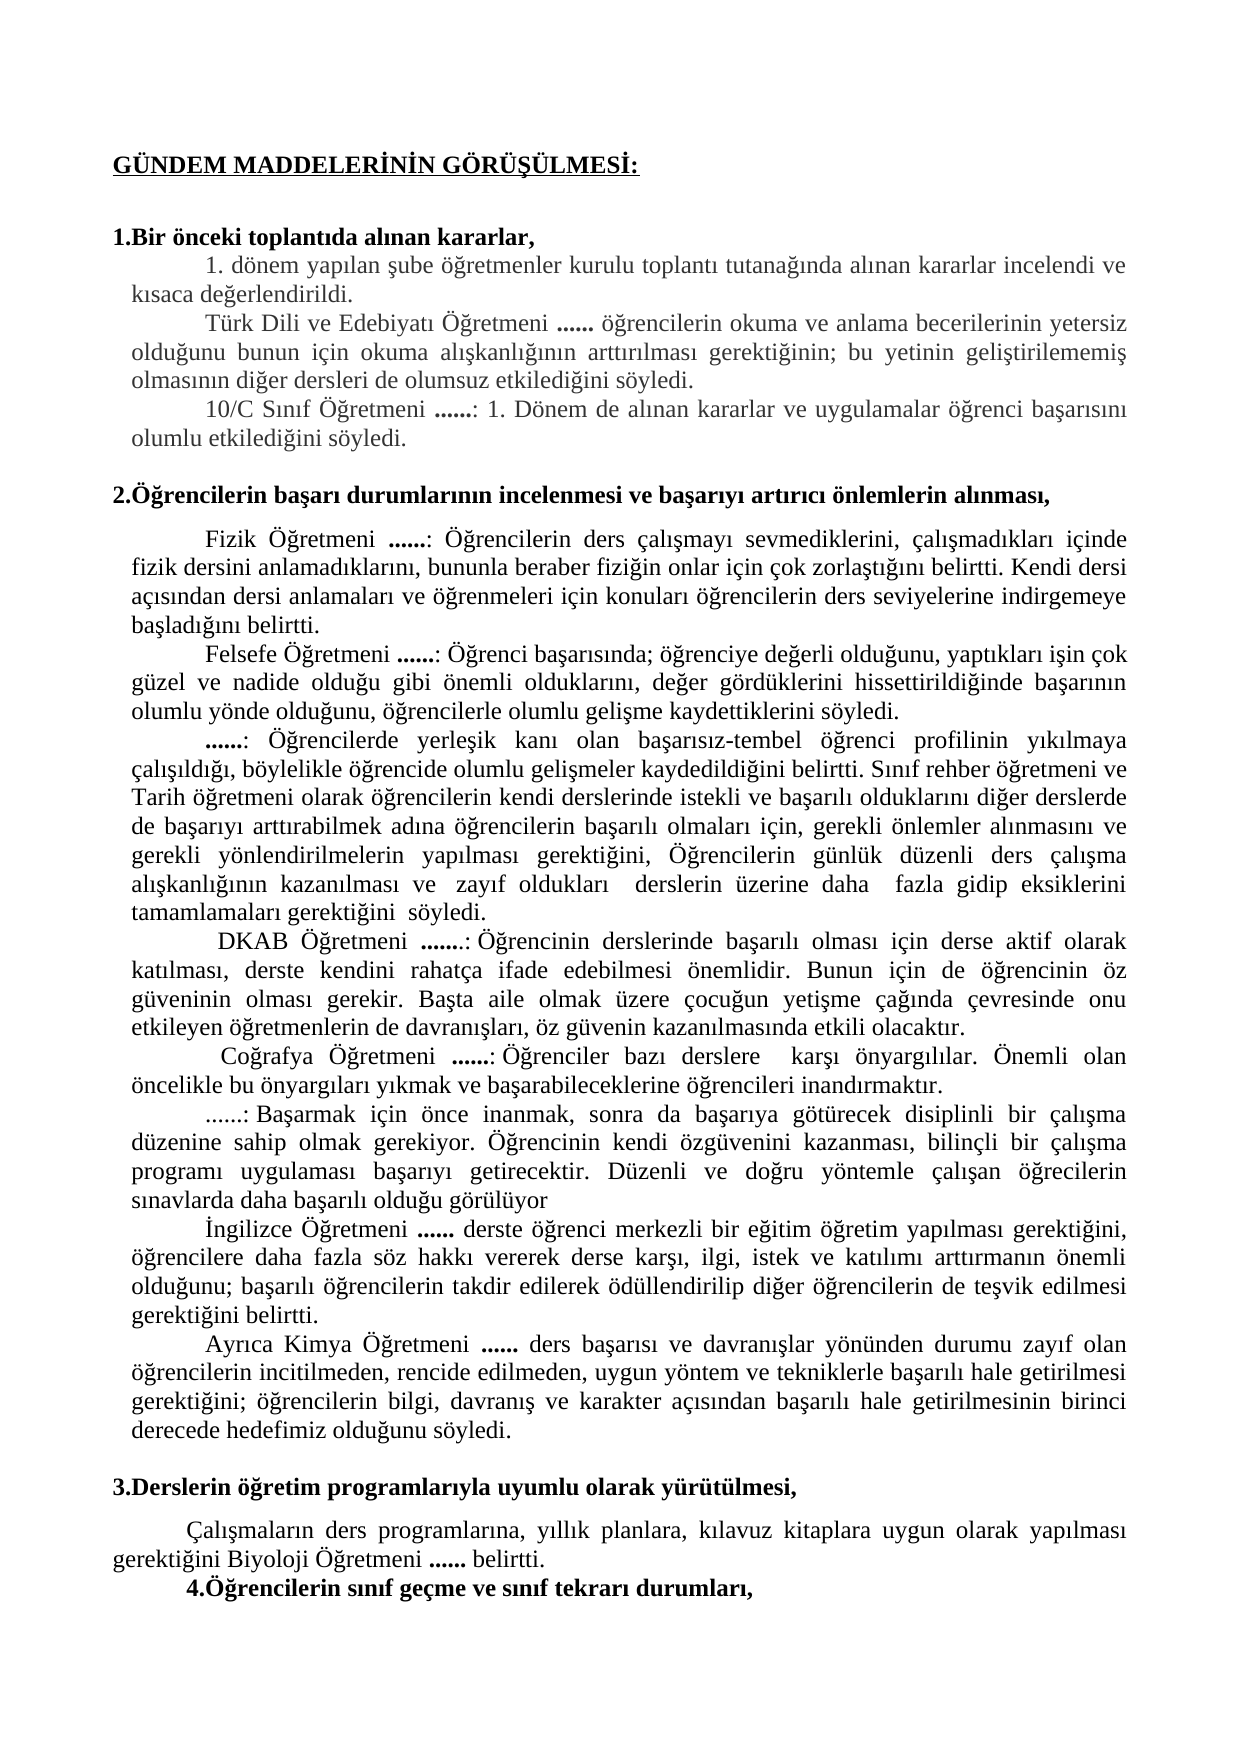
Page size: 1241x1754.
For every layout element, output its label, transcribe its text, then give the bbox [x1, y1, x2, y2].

text 10/C Sınıf Öğretmeni ......: 1. Dönem de alınan kararlar ve uygulamalar öğrenci başarısını olumlu etkilediğini söyledi. [131, 394, 1128, 452]
text Ayrıca Kimya Öğretmeni ...... ders başarısı ve davranışlar yönünden durumu zayıf olan öğrencilerin incitilmeden, rencide edilmeden, uygun yöntem ve tekniklerle başarılı hale getirilmesi gerektiğini; öğrencilerin bilgi, davranış ve karakter açısından başarılı hale getirilmesinin birinci derecede hedefimiz olduğunu söyledi. [131, 1329, 1128, 1444]
text GÜNDEM MADDELERİNİN GÖRÜŞÜLMESİ: [112, 150, 1128, 179]
text Felsefe Öğretmeni ......: Öğrenci başarısında; öğrenciye değerli olduğunu, yaptıkları işin çok güzel ve nadide olduğu gibi önemli olduklarını, değer gördüklerini hissettirildiğinde başarının olumlu yönde olduğunu, öğrencilerle olumlu gelişme kaydettiklerini söyledi. [131, 639, 1128, 725]
text 1. dönem yapılan şube öğretmenler kurulu toplantı tutanağında alınan kararlar incelendi ve kısaca değerlendirildi. [131, 251, 1128, 308]
text 1.Bir önceki toplantıda alınan kararlar, [112, 222, 1128, 251]
text 2.Öğrencilerin başarı durumlarının incelenmesi ve başarıyı artırıcı önlemlerin alınması, [112, 481, 1128, 509]
list Çalışmaların ders programlarına, yıllık planlara, kılavuz kitaplara uygun olarak yapılması gerektiğini Biyoloji Öğretmeni ...... belirtti. [112, 1516, 1128, 1573]
list 4.Öğrencilerin sınıf geçme ve sınıf tekrarı durumları, [112, 1573, 1128, 1602]
text Türk Dili ve Edebiyatı Öğretmeni ...... öğrencilerin okuma ve anlama becerilerinin yetersiz olduğunu bunun için okuma alışkanlığının arttırılması gerektiğinin; bu yetinin geliştirilememiş olmasının diğer dersleri de olumsuz etkilediğini söyledi. [131, 308, 1128, 394]
text İngilizce Öğretmeni ...... derste öğrenci merkezli bir eğitim öğretim yapılması gerektiğini, öğrencilere daha fazla söz hakkı vererek derse karşı, ilgi, istek ve katılımı arttırmanın önemli olduğunu; başarılı öğrencilerin takdir edilerek ödüllendirilip diğer öğrencilerin de teşvik edilmesi gerektiğini belirtti. [131, 1214, 1128, 1329]
text DKAB Öğretmeni .......: Öğrencinin derslerinde başarılı olması için derse aktif olarak katılması, derste kendini rahatça ifade edebilmesi önemlidir. Bunun için de öğrencinin öz güveninin olması gerekir. Başta aile olmak üzere çocuğun yetişme çağında çevresinde onu etkileyen öğretmenlerin de davranışları, öz güvenin kazanılmasında etkili olacaktır. [131, 926, 1128, 1041]
text 3.Derslerin öğretim programlarıyla uyumlu olarak yürütülmesi, [112, 1472, 1128, 1501]
text Coğrafya Öğretmeni ......: Öğrenciler bazı derslere karşı önyargılılar. Önemli olan öncelikle bu önyargıları yıkmak ve başarabileceklerine öğrencileri inandırmaktır. [131, 1041, 1128, 1099]
text ......: Öğrencilerde yerleşik kanı olan başarısız-tembel öğrenci profilinin yıkılmaya çalışıldığı, böylelikle öğrencide olumlu gelişmeler kaydedildiğini belirtti. Sınıf rehber öğretmeni ve Tarih öğretmeni olarak öğrencilerin kendi derslerinde istekli ve başarılı olduklarını diğer derslerde de başarıyı arttırabilmek adına öğrencilerin başarılı olmaları için, gerekli önlemler alınmasını ve gerekli yönlendirilmelerin yapılması gerektiğini, Öğrencilerin günlük düzenli ders çalışma alışkanlığının kazanılması ve zayıf oldukları derslerin üzerine daha fazla gidip eksiklerini tamamlamaları gerektiğini söyledi. [131, 725, 1128, 926]
text ......: Başarmak için önce inanmak, sonra da başarıya götürecek disiplinli bir çalışma düzenine sahip olmak gerekiyor. Öğrencinin kendi özgüvenini kazanması, bilinçli bir çalışma programı uygulaması başarıyı getirecektir. Düzenli ve doğru yöntemle çalışan öğrecilerin sınavlarda daha başarılı olduğu görülüyor [131, 1099, 1128, 1214]
text Fizik Öğretmeni ......: Öğrencilerin ders çalışmayı sevmediklerini, çalışmadıkları içinde fizik dersini anlamadıklarını, bununla beraber fiziğin onlar için çok zorlaştığını belirtti. Kendi dersi açısından dersi anlamaları ve öğrenmeleri için konuları öğrencilerin ders seviyelerine indirgemeye başladığını belirtti. [131, 524, 1128, 639]
